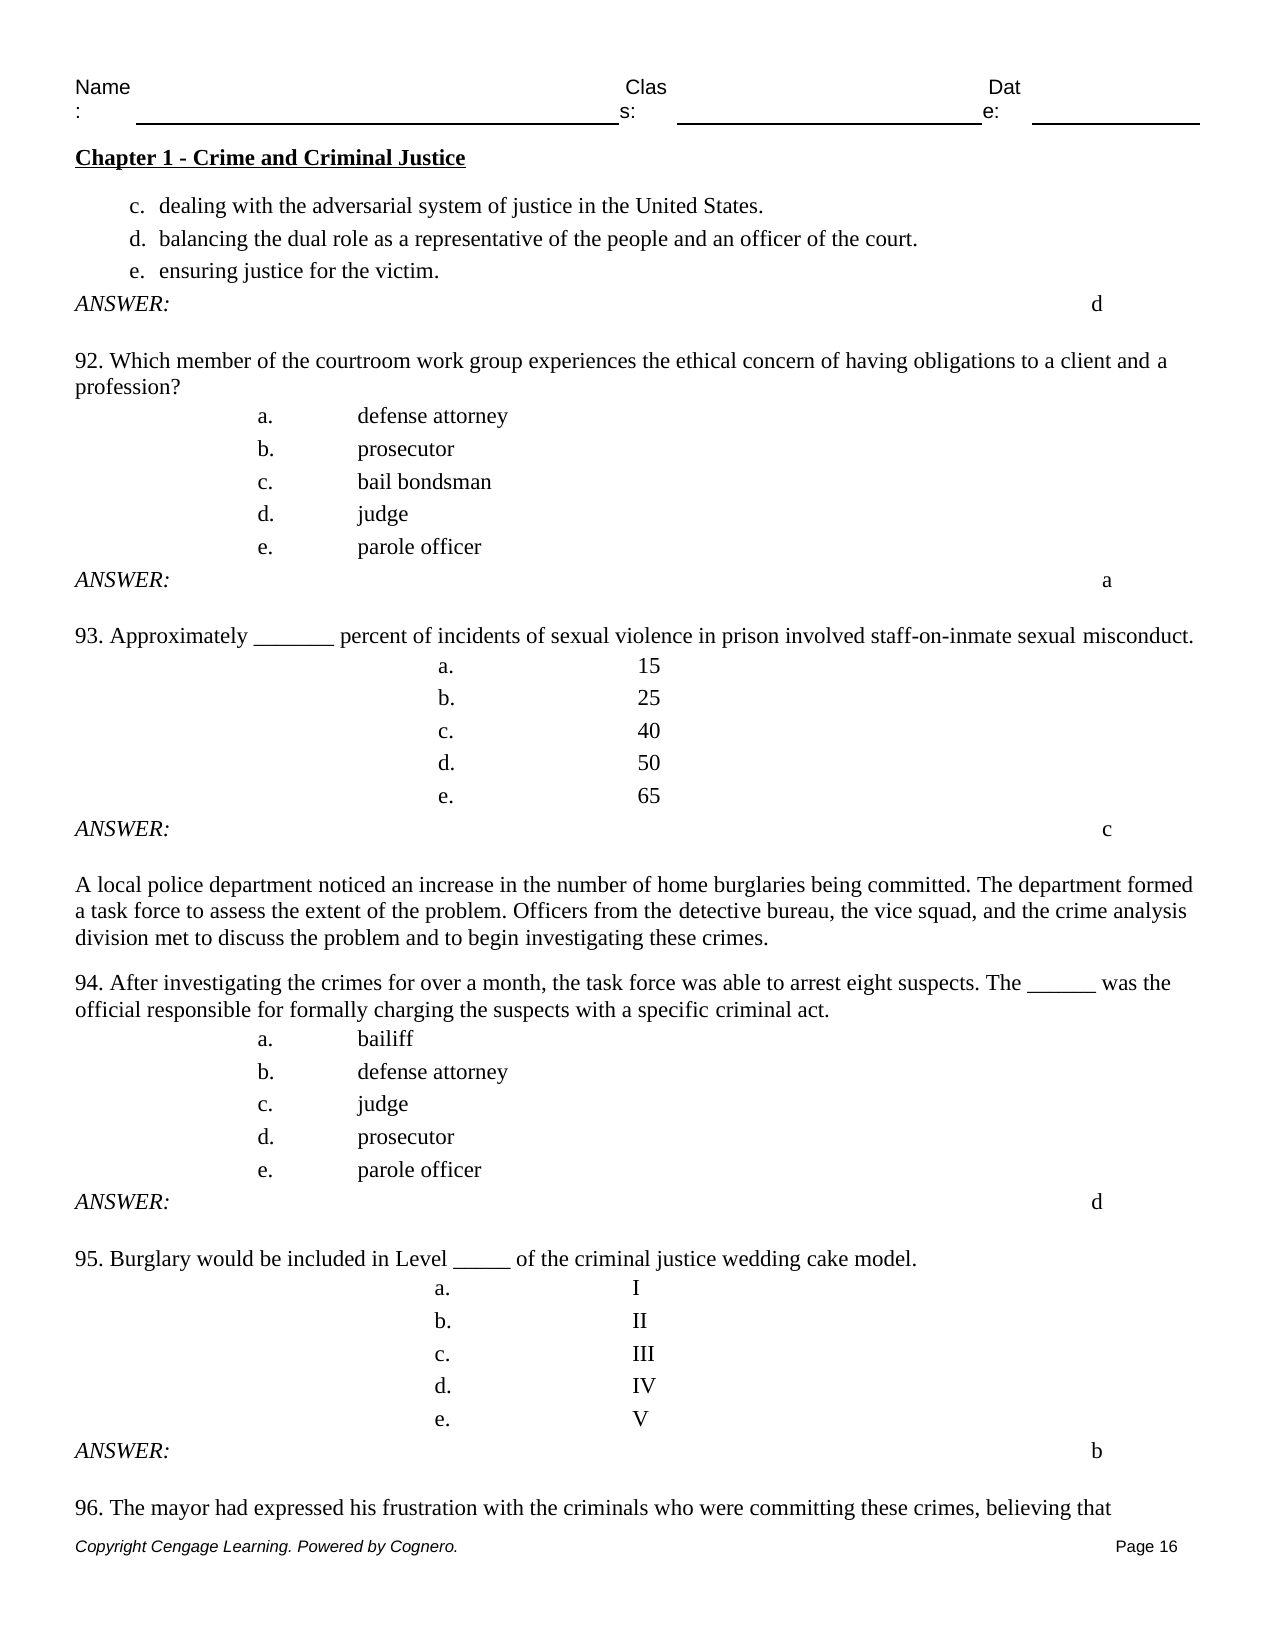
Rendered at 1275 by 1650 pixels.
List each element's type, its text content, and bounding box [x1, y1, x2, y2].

table_header 92. Which member of the courtroom work group experiences the ethical concern of having obligations to a client and a profession?​ [75, 347, 1200, 595]
table_header 95. Burglary would be included in Level _____ of the criminal justice wedding cake model. [75, 1245, 1200, 1467]
table_header ​A local police department noticed an increase in the number of home burglaries being committed. The department formed a task force to assess the extent of the problem. Officers from the detective bureau, the vice squad, and the crime analysis division met to discuss the problem and to begin investigating these crimes. [75, 871, 1200, 950]
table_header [75, 189, 1200, 320]
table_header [75, 1494, 1200, 1520]
table_header 93. Approximately _______ percent of incidents of sexual violence in prison involved staff-on-inmate sexual misconduct. [75, 622, 1200, 844]
table_header 94. After investigating the crimes for over a month, the task force was able to arrest eight suspects. The ______ was the official responsible for formally charging the suspects with a specific criminal act. [75, 970, 1200, 1218]
